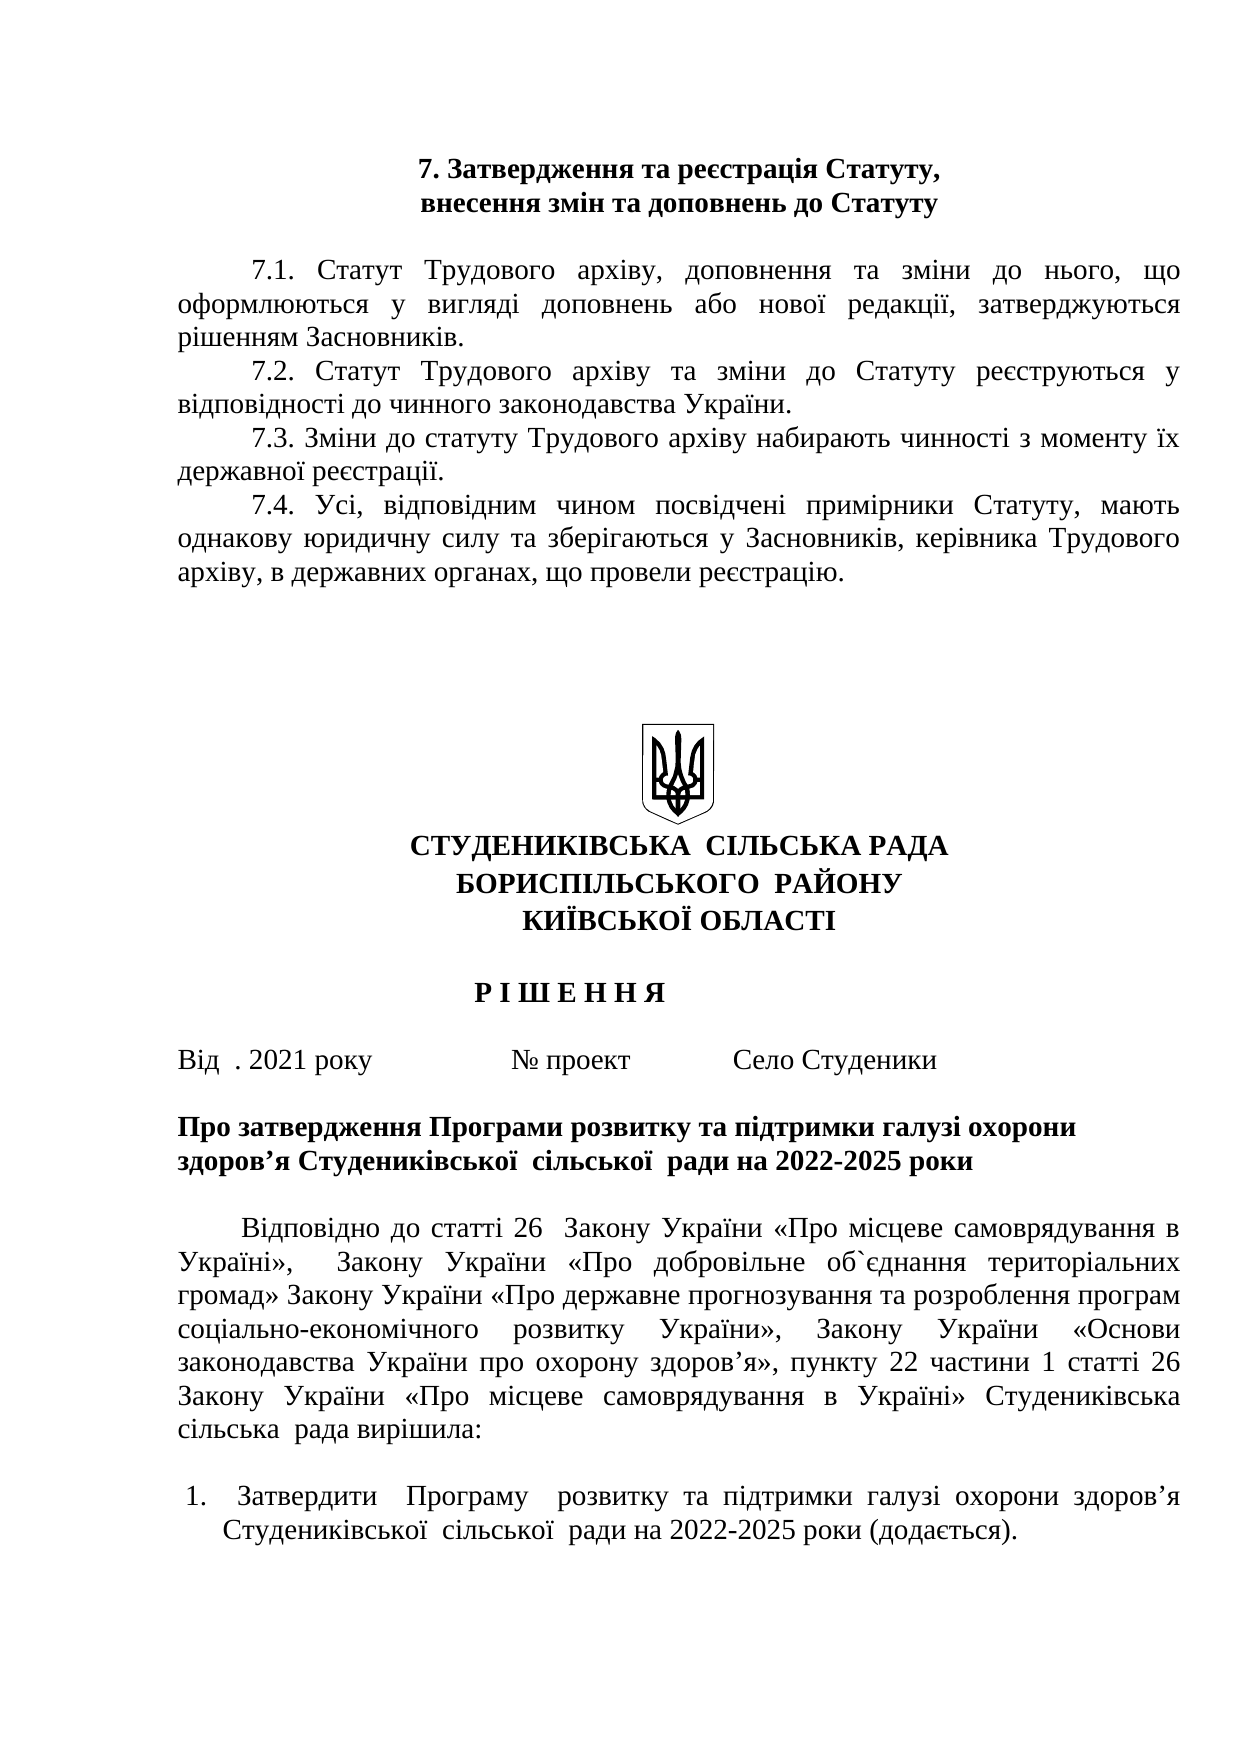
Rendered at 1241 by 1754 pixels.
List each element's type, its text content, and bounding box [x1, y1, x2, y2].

text внесення змін та доповнень до Статуту [177, 185, 1181, 219]
text Від . 2021 року № проект Село Студеники [177, 1042, 1181, 1076]
text 7.1. Статут Трудового архіву, доповнення та зміни до нього, що оформлюються у вигляді доповнень або нової редакції, затверджуються рішенням Засновників. [177, 252, 1181, 353]
text Відповідно до статті 26 Закону України «Про місцеве самоврядування в Україні», Закону України «Про добровільне об`єднання територіальних громад» Закону України «Про державне прогнозування та розроблення програм соціально-економічного розвитку України», Закону України «Основи законодавства України про охорону здоров’я», пункту 22 частини 1 статті 26 Закону України «Про місцеве самоврядування в Україні» Студениківська сільська рада вирішила: [177, 1210, 1181, 1445]
subtitle КИЇВСЬКОЇ ОБЛАСТІ [177, 903, 1181, 937]
text 7.2. Статут Трудового архіву та зміни до Статуту реєструються у відповідності до чинного законодавства України. [177, 353, 1181, 420]
text 7. Затвердження та реєстрація Статуту, [177, 152, 1181, 185]
list Затвердити Програму розвитку та підтримки галузі охорони здоров’я Студениківської сільської ради на 2022-2025 роки (додається). [185, 1478, 1181, 1546]
text Про затвердження Програми розвитку та підтримки галузі охорони здоров’я Студениківської сільської ради на 2022-2025 роки [177, 1109, 1181, 1177]
text Р І Ш Е Н Н Я [177, 975, 1181, 1009]
subtitle БОРИСПІЛЬСЬКОГО РАЙОНУ [177, 866, 1181, 899]
text СТУДЕНИКІВСЬКА СІЛЬСЬКА РАДА [177, 722, 1181, 862]
text 7.3. Зміни до статуту Трудового архіву набирають чинності з моменту їх державної реєстрації. [177, 420, 1181, 487]
text 7.4. Усі, відповідним чином посвідчені примірники Статуту, мають однакову юридичну силу та зберігаються у Засновників, керівника Трудового архіву, в державних органах, що провели реєстрацію. [177, 487, 1181, 588]
